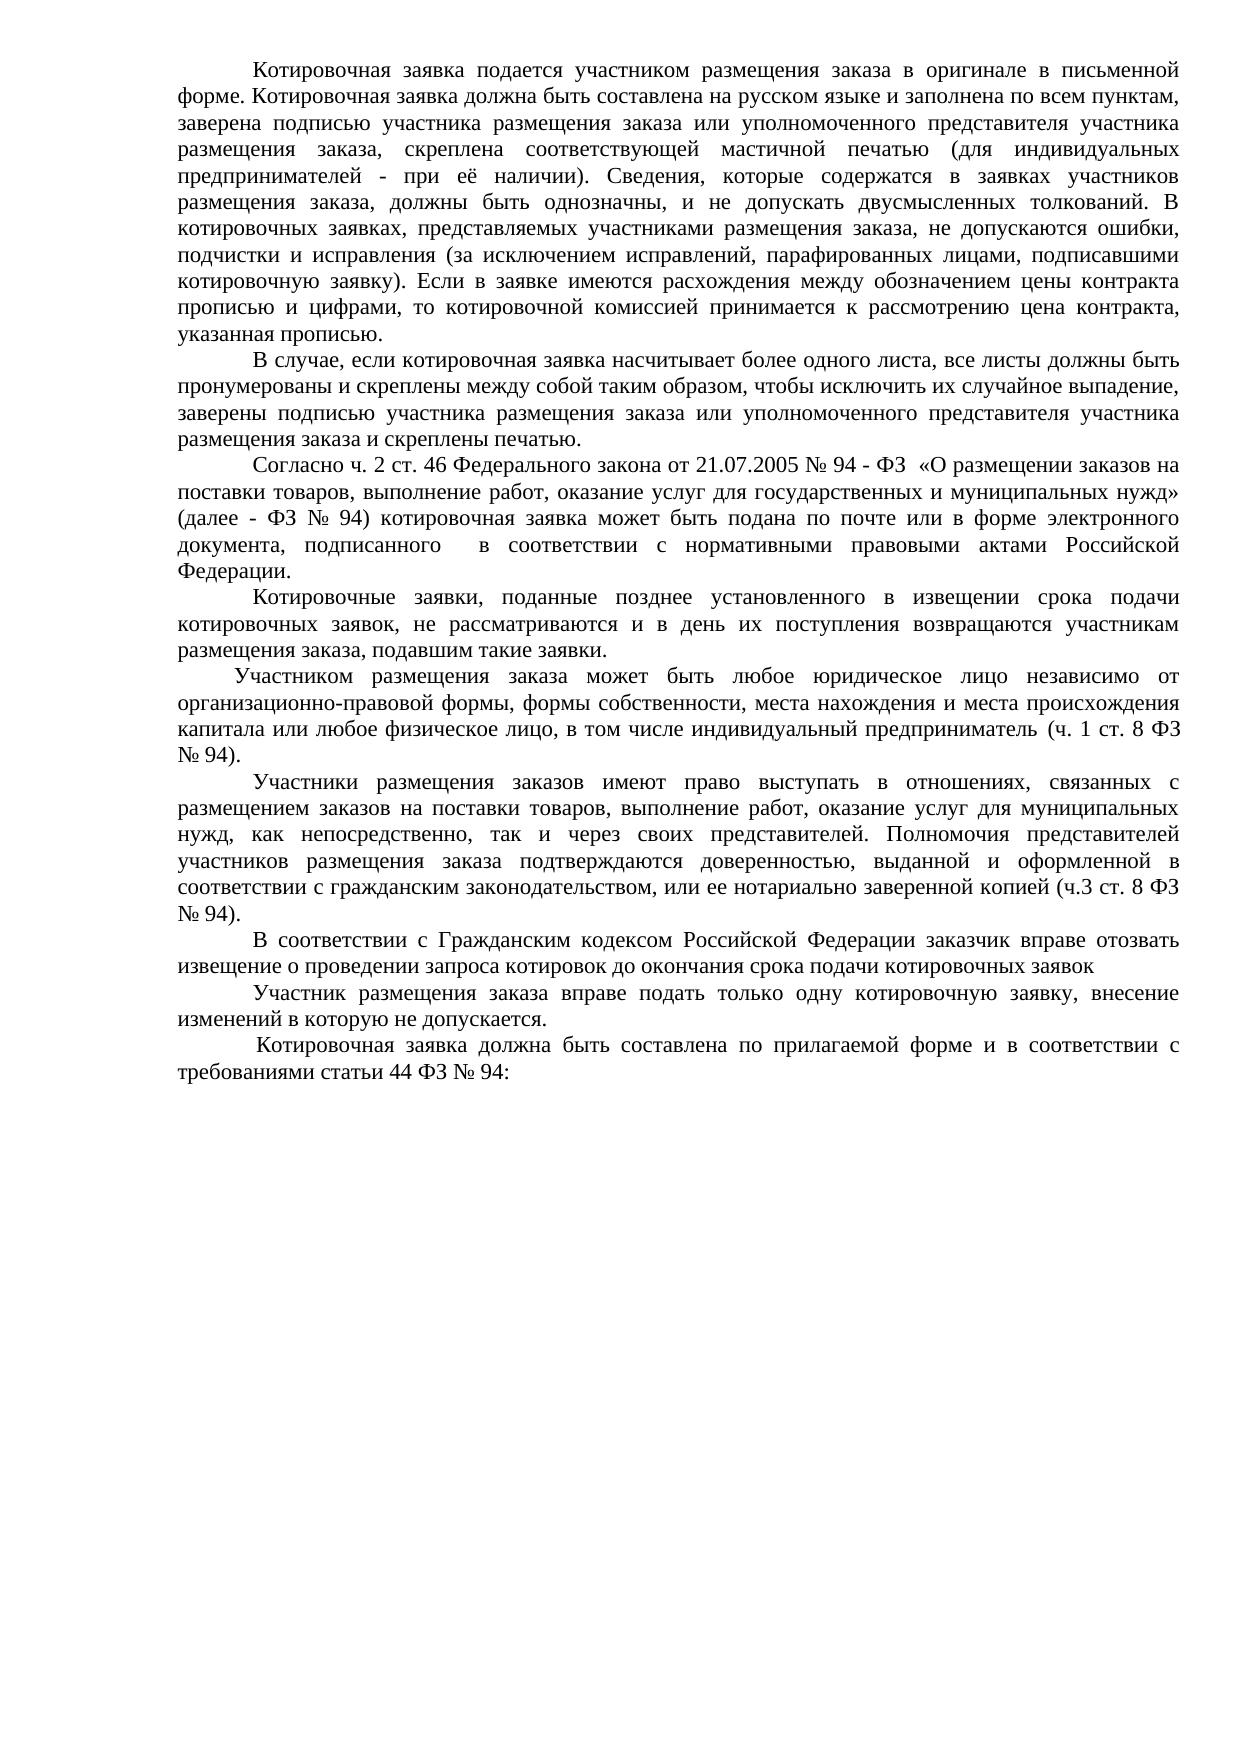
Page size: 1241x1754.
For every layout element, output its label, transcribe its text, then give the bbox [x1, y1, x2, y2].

text В случае, если котировочная заявка насчитывает более одного листа, все листы должны быть пронумерованы и скреплены между собой таким образом, чтобы исключить их случайное выпадение, заверены подписью участника размещения заказа или уполномоченного представителя участника размещения заказа и скреплены печатью. [177, 346, 1181, 452]
title Участник размещения заказа вправе подать только одну котировочную заявку, внесение изменений в которую не допускается. [177, 979, 1181, 1031]
title Согласно ч. 2 ст. 46 Федерального закона от 21.07.2005 № 94 - ФЗ «О размещении заказов на поставки товаров, выполнение работ, оказание услуг для государственных и муниципальных нужд» (далее - ФЗ № 94) котировочная заявка может быть подана по почте или в форме электронного документа, подписанного в соответствии с нормативными правовыми актами Российской Федерации. [177, 452, 1181, 583]
title Котировочная заявка должна быть составлена по прилагаемой форме и в соответствии с требованиями статьи 44 ФЗ № 94: [177, 1031, 1181, 1084]
title В соответствии с Гражданским кодексом Российской Федерации заказчик вправе отозвать извещение о проведении запроса котировок до окончания срока подачи котировочных заявок [177, 926, 1181, 979]
text Участником размещения заказа может быть любое юридическое лицо независимо от организационно-правовой формы, формы собственности, места нахождения и места происхождения капитала или любое физическое лицо, в том числе индивидуальный предприниматель (ч. 1 ст. 8 ФЗ № 94). [177, 662, 1181, 768]
text Участники размещения заказов имеют право выступать в отношениях, связанных с размещением заказов на поставки товаров, выполнение работ, оказание услуг для муниципальных нужд, как непосредственно, так и через своих представителей. Полномочия представителей участников размещения заказа подтверждаются доверенностью, выданной и оформленной в соответствии с гражданским законодательством, или ее нотариально заверенной копией (ч.3 ст. 8 ФЗ № 94). [177, 768, 1181, 926]
title Котировочные заявки, поданные позднее установленного в извещении срока подачи котировочных заявок, не рассматриваются и в день их поступления возвращаются участникам размещения заказа, подавшим такие заявки. [177, 583, 1181, 662]
text Котировочная заявка подается участником размещения заказа в оригинале в письменной форме. Котировочная заявка должна быть составлена на русском языке и заполнена по всем пунктам, заверена подписью участника размещения заказа или уполномоченного представителя участника размещения заказа, скреплена соответствующей мастичной печатью (для индивидуальных предпринимателей - при её наличии). Сведения, которые содержатся в заявках участников размещения заказа, должны быть однозначны, и не допускать двусмысленных толкований. В котировочных заявках, представляемых участниками размещения заказа, не допускаются ошибки, подчистки и исправления (за исключением исправлений, парафированных лицами, подписавшими котировочную заявку). Если в заявке имеются расхождения между обозначением цены контракта прописью и цифрами, то котировочной комиссией принимается к рассмотрению цена контракта, указанная прописью. [177, 56, 1181, 346]
